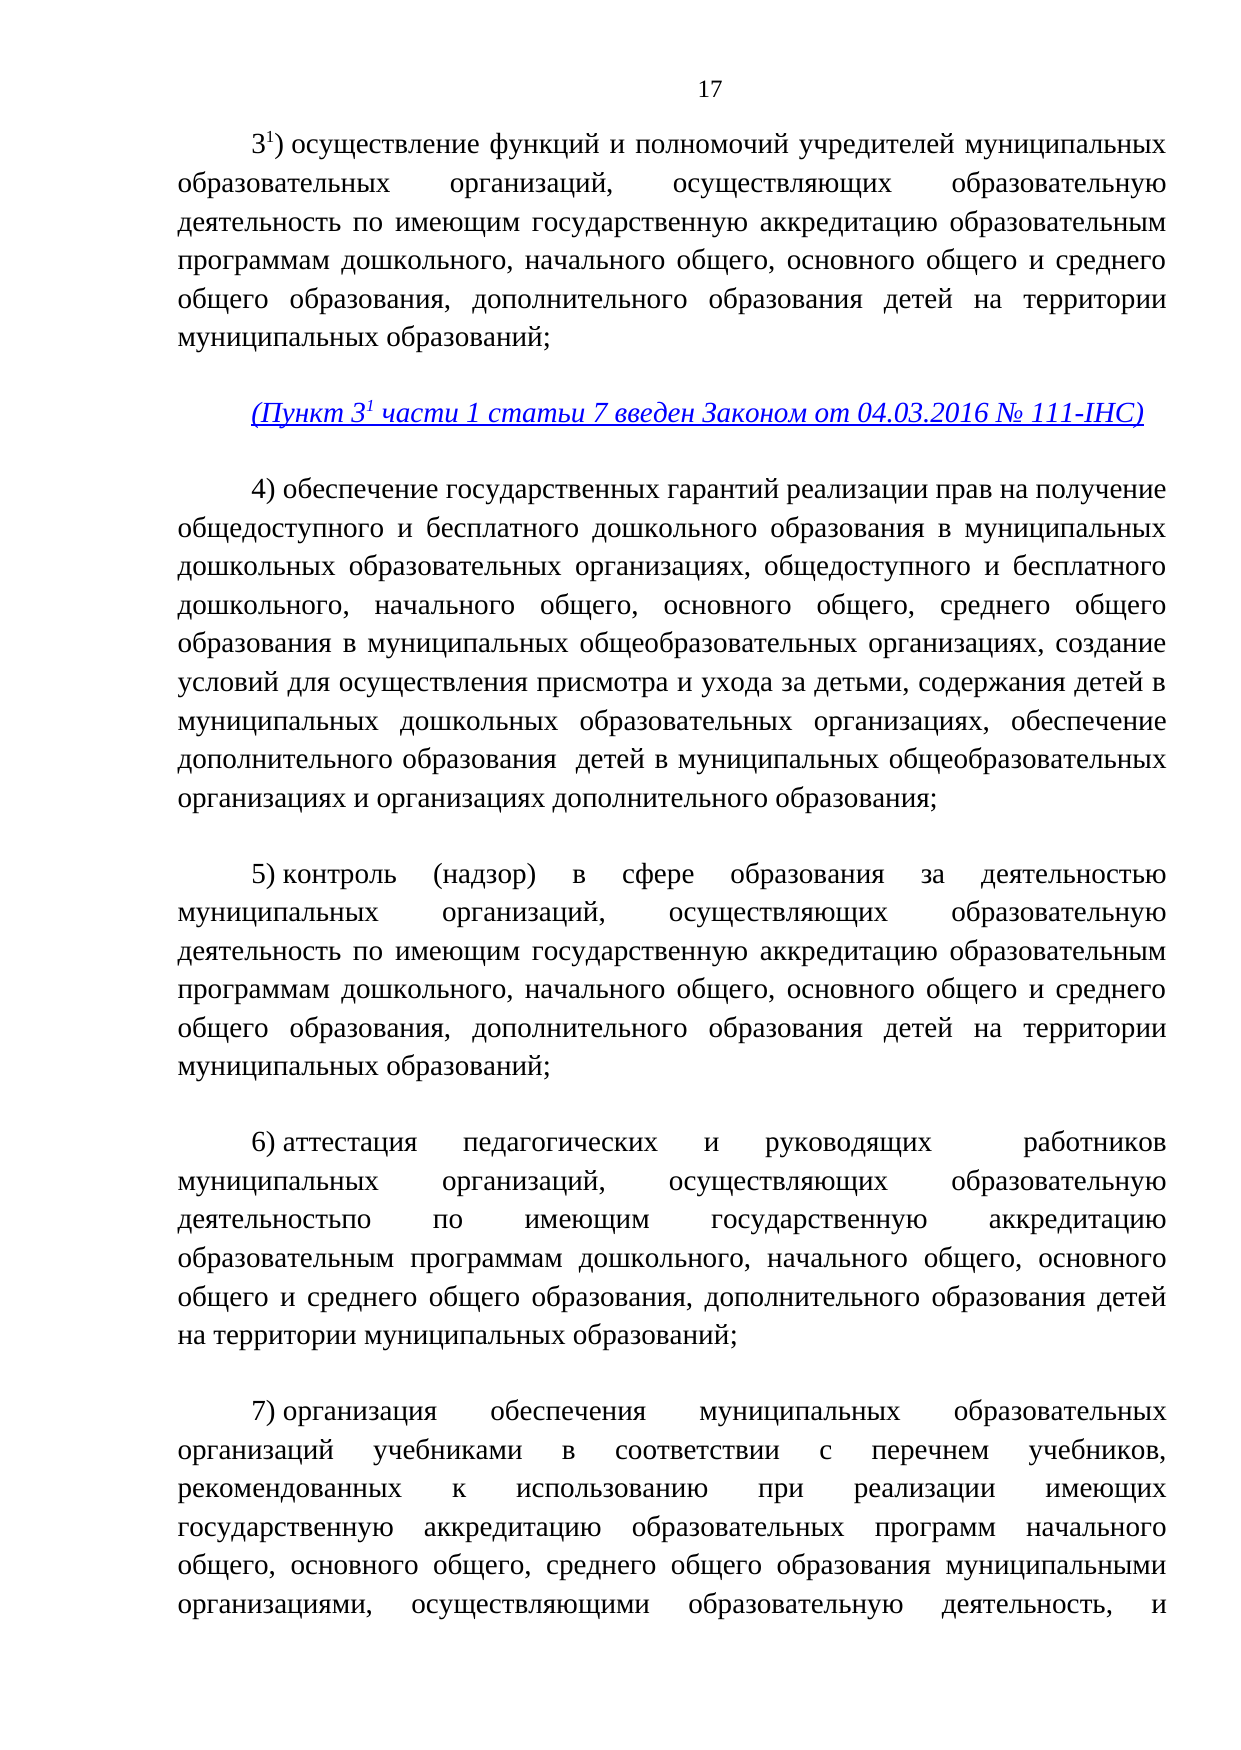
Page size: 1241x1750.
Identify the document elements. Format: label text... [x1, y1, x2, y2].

text 31) осуществление функций и полномочий учредителей муниципальных образовательных организаций, осуществляющих образовательную деятельность по имеющим государственную аккредитацию образовательным программам дошкольного, начального общего, основного общего и среднего общего образования, дополнительного образования детей на территории муниципальных образований; [177, 127, 1167, 353]
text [177, 1393, 1167, 1619]
text 6) аттестация педагогических и руководящих работников муниципальных организаций, осуществляющих образовательную деятельностьпо по имеющим государственную аккредитацию образовательным программам дошкольного, начального общего, основного общего и среднего общего образования, дополнительного образования детей на территории муниципальных образований; [177, 1124, 1167, 1351]
text 4) обеспечение государственных гарантий реализации прав на получение общедоступного и бесплатного дошкольного образования в муниципальных дошкольных образовательных организациях, общедоступного и бесплатного дошкольного, начального общего, основного общего, среднего общего образования в муниципальных общеобразовательных организациях, создание условий для осуществления присмотра и ухода за детьми, содержания детей в муниципальных дошкольных образовательных организациях, обеспечение дополнительного образования детей в муниципальных общеобразовательных организациях и организациях дополнительного образования; [177, 471, 1167, 813]
text (Пункт 31 части 1 статьи 7 введен Законом от 04.03.2016 № 111-IНС) [177, 395, 1167, 429]
text 5) контроль (надзор) в сфере образования за деятельностью муниципальных организаций, осуществляющих образовательную деятельность по имеющим государственную аккредитацию образовательным программам дошкольного, начального общего, основного общего и среднего общего образования, дополнительного образования детей на территории муниципальных образований; [177, 856, 1167, 1082]
